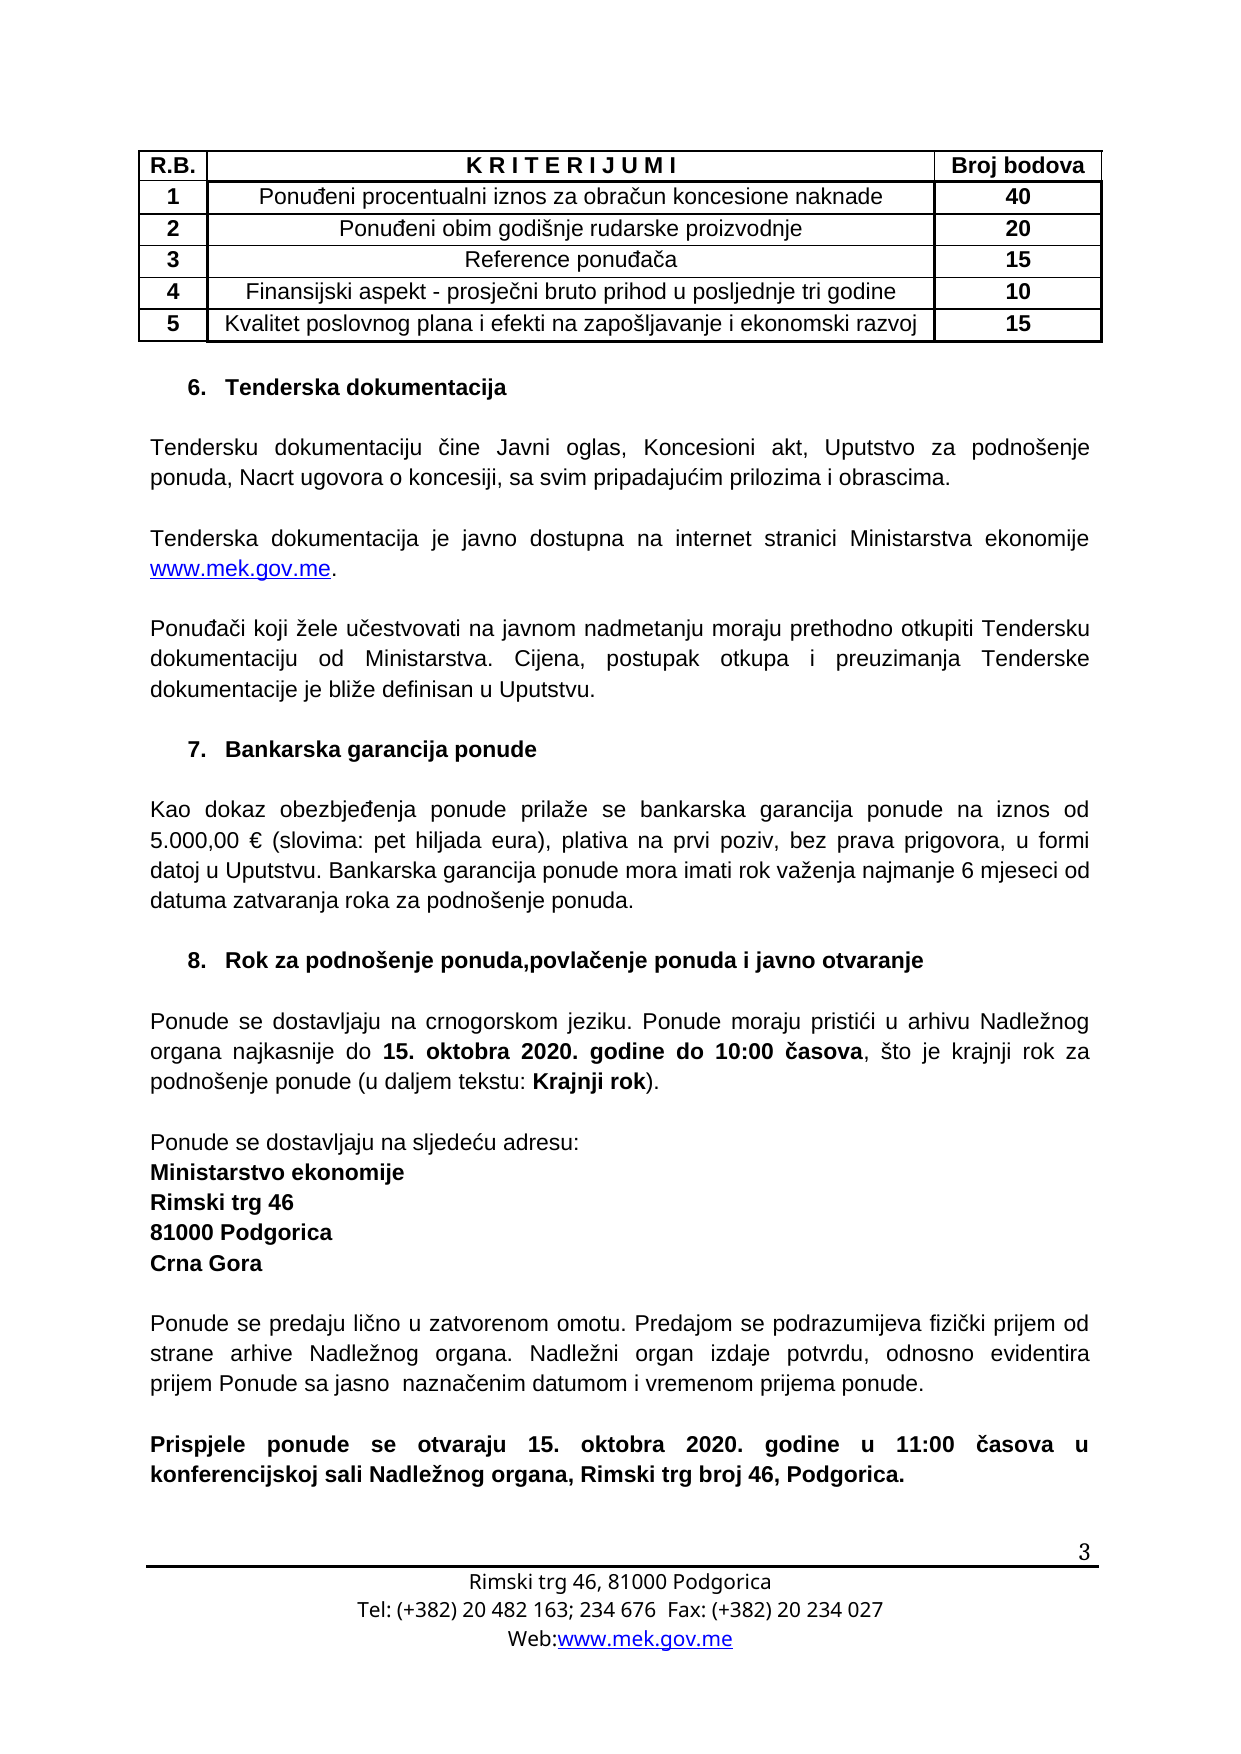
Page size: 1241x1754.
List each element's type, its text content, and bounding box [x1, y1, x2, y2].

table_cell 5 [140, 310, 206, 340]
table_cell 10 [936, 278, 1100, 308]
text Ponuđači koji žele učestvovati na javnom nadmetanju moraju prethodno otkupiti Tendersku dokumentaciju od Ministarstva. Cijena, postupak otkupa i preuzimanja Tenderske dokumentacije je bliže definisan u Uputstvu. [150, 615, 1090, 702]
table_cell Reference ponuđača [209, 246, 933, 277]
text Ponude se dostavljaju na sljedeću adresu: [150, 1129, 1090, 1155]
text Tenderska dokumentacija je javno dostupna na internet stranici Ministarstva ekonomije www.mek.gov.me. [150, 524, 1090, 581]
table_cell 40 [936, 183, 1100, 213]
table_cell 3 [140, 246, 206, 277]
table_header R.B. [140, 152, 206, 180]
table_cell 2 [140, 215, 206, 245]
text 81000 Podgorica [150, 1219, 1090, 1246]
text Prispjele ponude se otvaraju 15. oktobra 2020. godine u 11:00 časova u konferencijskoj sali Nadležnog organa, Rimski trg broj 46, Podgorica. [150, 1431, 1090, 1487]
text Ponude se predaju lično u zatvorenom omotu. Predajom se podrazumijeva fizički prijem od strane arhive Nadležnog organa. Nadležni organ izdaje potvrdu, odnosno evidentira prijem Ponude sa jasno naznačenim datumom i vremenom prijema ponude. [150, 1310, 1090, 1397]
table_header K R I T E R I J U M I [208, 152, 934, 180]
text Tendersku dokumentaciju čine Javni oglas, Koncesioni akt, Uputstvo za podnošenje ponuda, Nacrt ugovora o koncesiji, sa svim pripadajućim prilozima i obrascima. [150, 434, 1090, 490]
table_cell 15 [936, 310, 1100, 340]
table_cell Kvalitet poslovnog plana i efekti na zapošljavanje i ekonomski razvoj [209, 310, 933, 340]
table_cell Finansijski aspekt - prosječni bruto prihod u posljednje tri godine [209, 278, 933, 308]
table_cell 20 [936, 215, 1100, 245]
table_cell Ponuđeni procentualni iznos za obračun koncesione naknade [209, 183, 933, 213]
text Crna Gora [150, 1249, 1090, 1276]
list Rok za podnošenje ponuda,povlačenje ponuda i javno otvaranje [187, 947, 1090, 974]
text Ponude se dostavljaju na crnogorskom jeziku. Ponude moraju pristići u arhivu Nadležnog organa najkasnije do 15. oktobra 2020. godine do 10:00 časova, što je krajnji rok za podnošenje ponude (u daljem tekstu: Krajnji rok). [150, 1008, 1090, 1094]
table_cell 4 [140, 278, 206, 308]
table_cell 1 [140, 181, 206, 213]
table_header Broj bodova [935, 152, 1101, 180]
list Bankarska garancija ponude [187, 736, 1090, 762]
table_cell Ponuđeni obim godišnje rudarske proizvodnje [209, 215, 933, 245]
list Tenderska dokumentacija [187, 373, 1090, 400]
text Kao dokaz obezbjeđenja ponude prilaže se bankarska garancija ponude na iznos od 5.000,00 € (slovima: pet hiljada eura), plativa na prvi poziv, bez prava prigovora, u formi datoj u Uputstvu. Bankarska garancija ponude mora imati rok važenja najmanje 6 mjeseci od datuma zatvaranja roka za podnošenje ponuda. [150, 796, 1090, 913]
text Ministarstvo ekonomije [150, 1159, 1090, 1185]
text Rimski trg 46 [150, 1189, 1090, 1215]
table_cell 15 [936, 246, 1100, 277]
